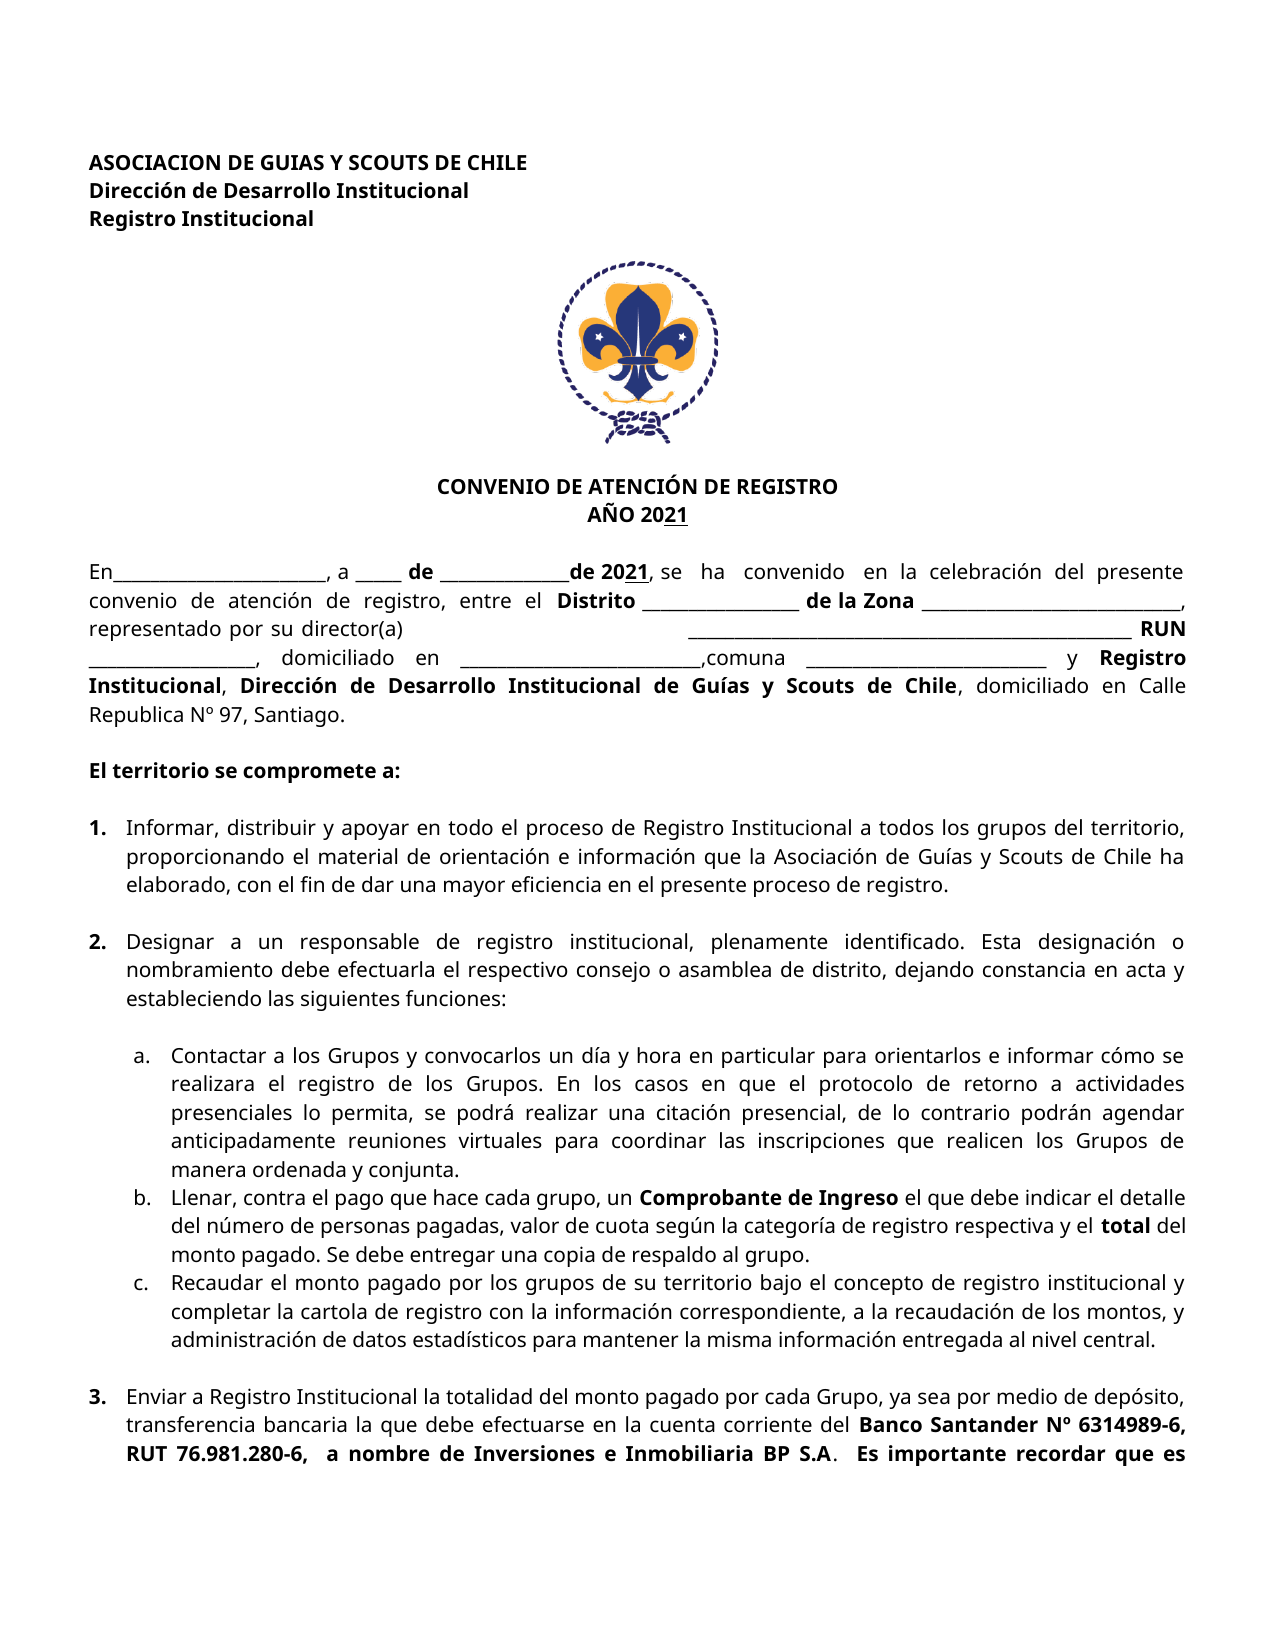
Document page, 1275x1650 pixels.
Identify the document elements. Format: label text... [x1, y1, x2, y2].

list Informar, distribuir y apoyar en todo el proceso de Registro Institucional a todos los grupos del territorio, proporcionando el material de orientación e información que la Asociación de Guías y Scouts de Chile ha elaborado, con el fin de dar una mayor eficiencia en el presente proceso de registro. [89, 813, 1186, 899]
list Recaudar el monto pagado por los grupos de su territorio bajo el concepto de registro institucional y completar la cartola de registro con la información correspondiente, a la recaudación de los montos, y administración de datos estadísticos para mantener la misma información entregada al nivel central. [133, 1268, 1186, 1354]
list Llenar, contra el pago que hace cada grupo, un Comprobante de Ingreso el que debe indicar el detalle del número de personas pagadas, valor de cuota según la categoría de registro respectiva y el total del monto pagado. Se debe entregar una copia de respaldo al grupo. [133, 1183, 1186, 1268]
picture [556, 261, 719, 444]
text En_______________________, a _____ de ______________de 2021, se ha convenido en la celebración del presente convenio de atención de registro, entre el Distrito _________________ de la Zona ____________________________, representado por su director(a) ________________________________________________ RUN __________________, domiciliado en __________________________,comuna __________________________ y Registro Institucional, Dirección de Desarrollo Institucional de Guías y Scouts de Chile, domiciliado en Calle Republica Nº 97, Santiago. [89, 557, 1186, 728]
subtitle CONVENIO DE ATENCIÓN DE REGISTRO [89, 472, 1186, 501]
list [89, 1382, 1186, 1467]
subtitle AÑO 2021 [89, 501, 1186, 529]
list Contactar a los Grupos y convocarlos un día y hora en particular para orientarlos e informar cómo se realizara el registro de los Grupos. En los casos en que el protocolo de retorno a actividades presenciales lo permita, se podrá realizar una citación presencial, de lo contrario podrán agendar anticipadamente reuniones virtuales para coordinar las inscripciones que realicen los Grupos de manera ordenada y conjunta. [133, 1041, 1186, 1183]
text Dirección de Desarrollo Institucional [89, 176, 1186, 204]
text Registro Institucional [89, 204, 1186, 233]
subtitle ASOCIACION DE GUIAS Y SCOUTS DE CHILE [89, 148, 1186, 176]
list Designar a un responsable de registro institucional, plenamente identificado. Esta designación o nombramiento debe efectuarla el respectivo consejo o asamblea de distrito, dejando constancia en acta y estableciendo las siguientes funciones: [89, 927, 1186, 1012]
text El territorio se compromete a: [89, 757, 1186, 785]
